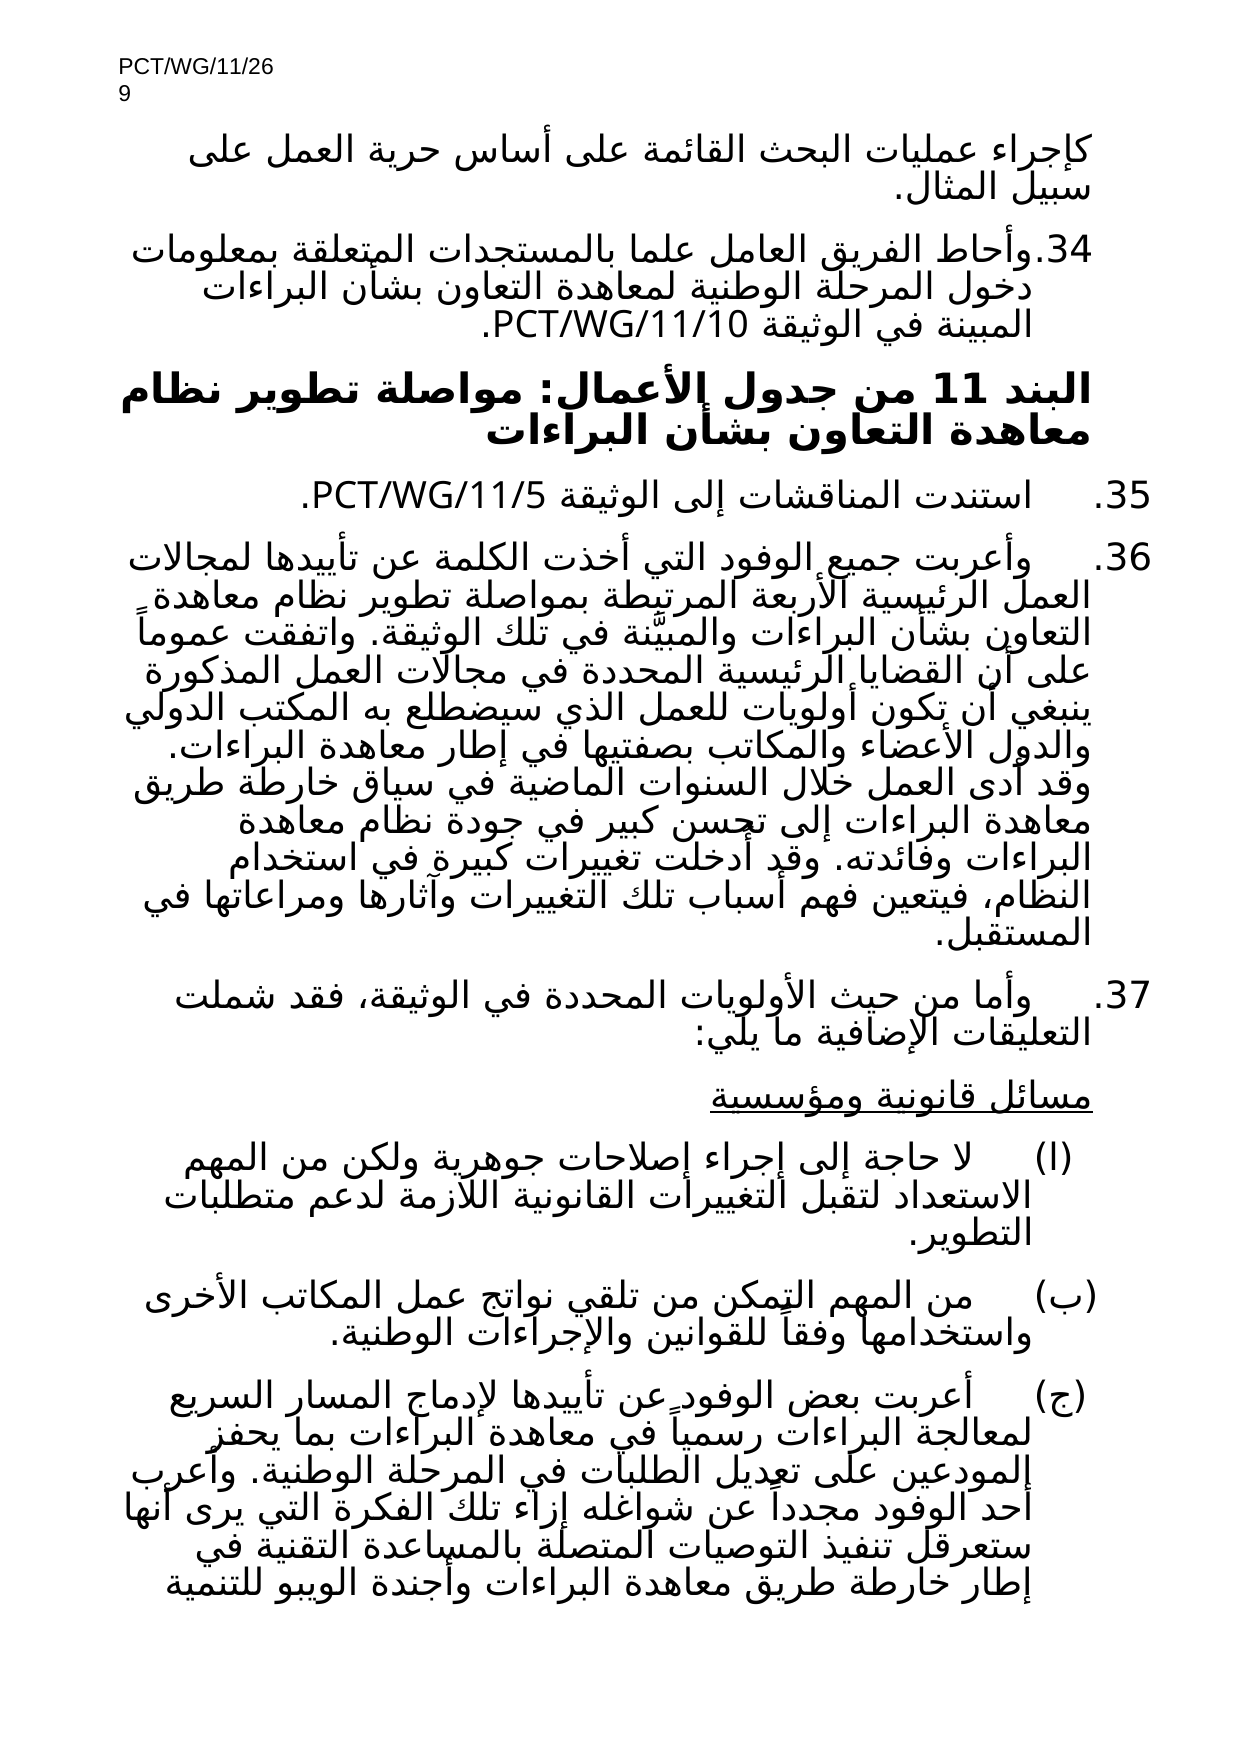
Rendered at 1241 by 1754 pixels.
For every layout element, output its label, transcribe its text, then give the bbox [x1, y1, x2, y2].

text وأحاط الفريق العامل علما بالمستجدات المتعلقة بمعلومات دخول المرحلة الوطنية لمعاهدة التعاون بشأن البراءات المبينة في الوثيقة PCT/WG/11/10. [118, 232, 1033, 345]
text استندت المناقشات إلى الوثيقة PCT/WG/11/5. [118, 478, 1092, 516]
text وأما من حيث الأولويات المحددة في الوثيقة، فقد شملت التعليقات الإضافية ما يلي: [118, 978, 1092, 1053]
list لا حاجة إلى إجراء إصلاحات جوهرية ولكن من المهم الاستعداد لتقبل التغييرات القانونية اللازمة لدعم متطلبات التطوير. [118, 1141, 1033, 1253]
list من المهم التمكن من تلقي نواتج عمل المكاتب الأخرى واستخدامها وفقاً للقوانين والإجراءات الوطنية. [118, 1278, 1033, 1353]
text مسائل قانونية ومؤسسية [118, 1078, 1092, 1116]
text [118, 132, 1092, 207]
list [118, 1378, 1033, 1603]
text البند 11 من جدول الأعمال: مواصلة تطوير نظام معاهدة التعاون بشأن البراءات [118, 370, 1092, 453]
text وأعربت جميع الوفود التي أخذت الكلمة عن تأييدها لمجالات العمل الرئيسية الأربعة المرتبطة بمواصلة تطوير نظام معاهدة التعاون بشأن البراءات والمبيَّنة في تلك الوثيقة. واتفقت عموماً على أن القضايا الرئيسية المحددة في مجالات العمل المذكورة ينبغي أن تكون أولويات للعمل الذي سيضطلع به المكتب الدولي والدول الأعضاء والمكاتب بصفتيها في إطار معاهدة البراءات. وقد أدى العمل خلال السنوات الماضية في سياق خارطة طريق معاهدة البراءات إلى تحسن كبير في جودة نظام معاهدة البراءات وفائدته. وقد أُدخلت تغييرات كبيرة في استخدام النظام، فيتعين فهم أسباب تلك التغييرات وآثارها ومراعاتها في المستقبل. [118, 541, 1092, 953]
